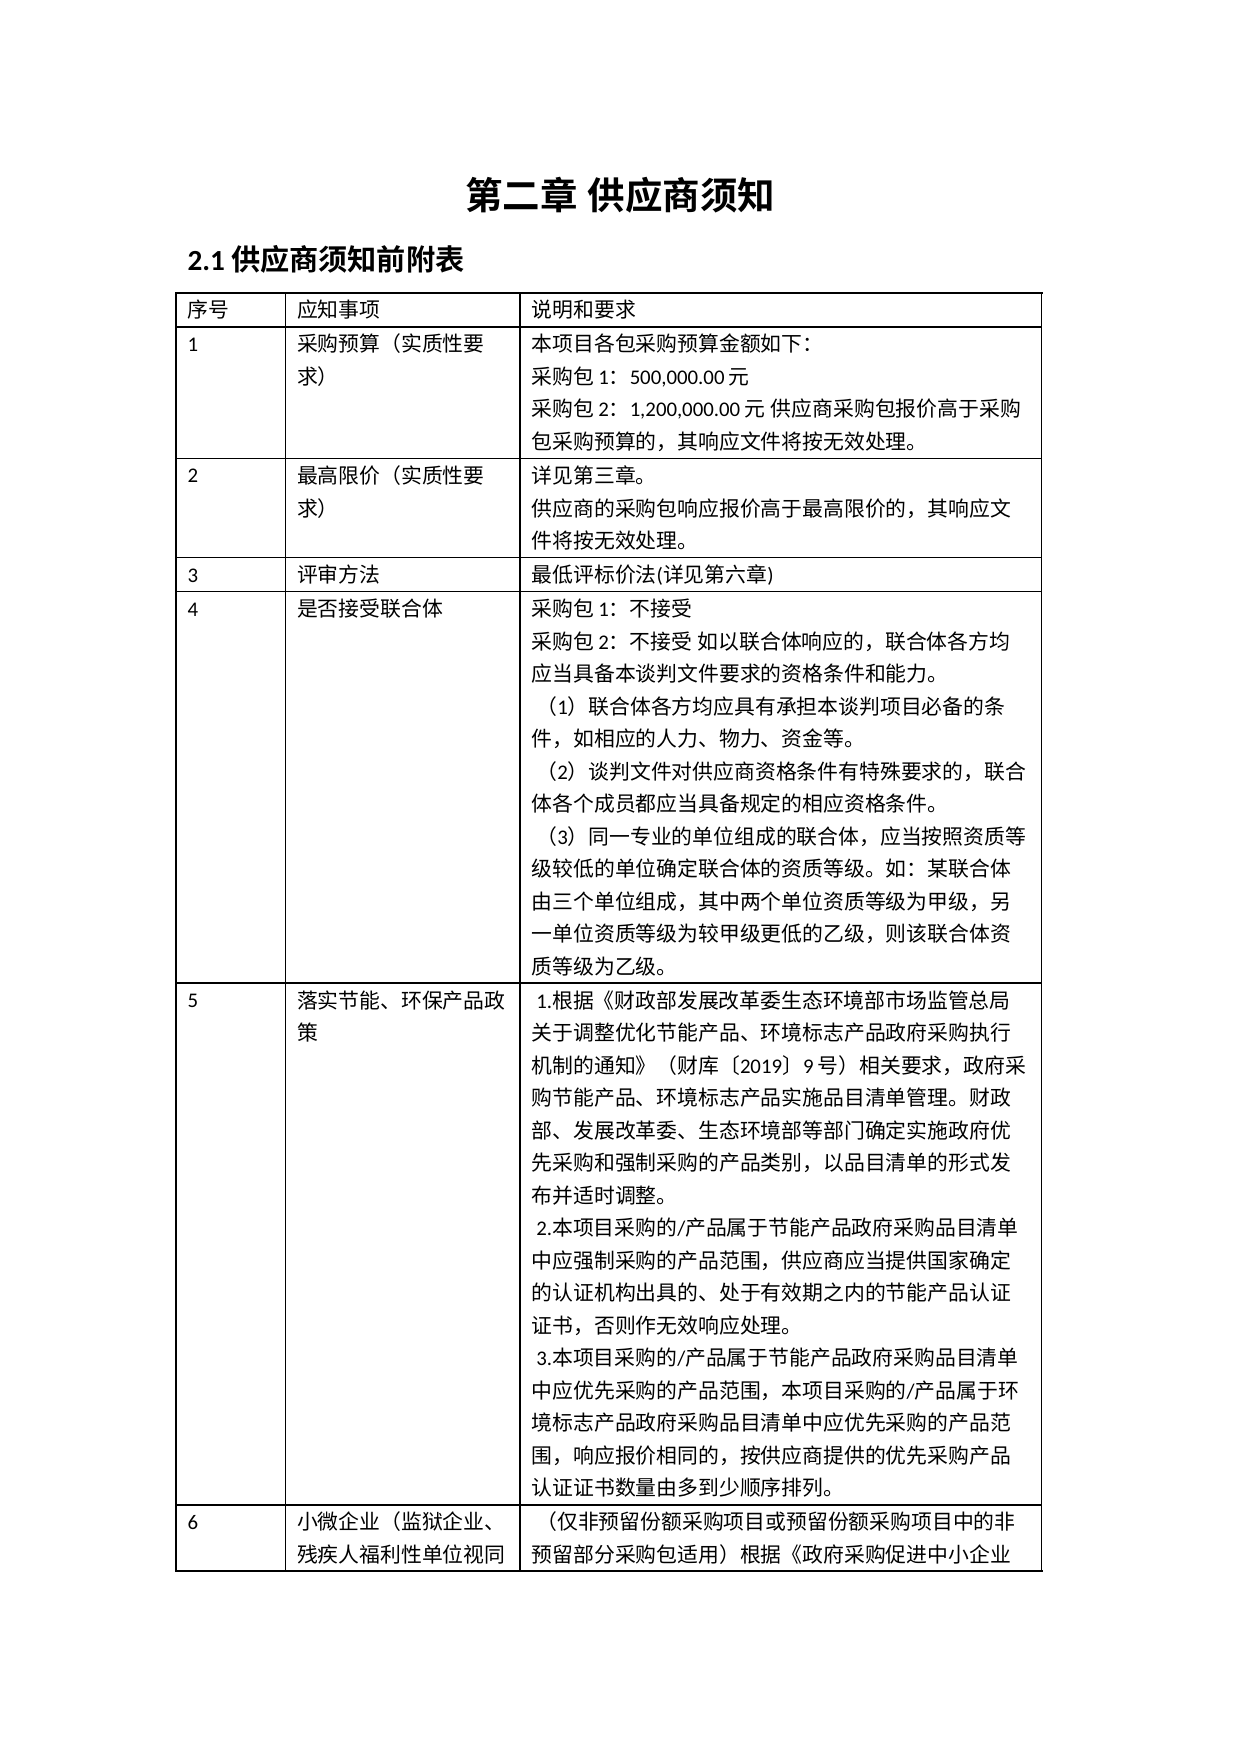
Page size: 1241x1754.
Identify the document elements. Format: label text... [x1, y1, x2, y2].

table_cell 采购包1：不接受 采购包2：不接受 如以联合体响应的，联合体各方均应当具备本谈判文件要求的资格条件和能力。 （1）联合体各方均应具有承担本谈判项目必备的条件，如相应的人力、物力、资金等。 （2）谈判文件对供应商资格条件有特殊要求的，联合体各个成员都应当具备规定的相应资格条件。 （3）同一专业的单位组成的联合体，应当按照资质等级较低的单位确定联合体的资质等级。如：某联合体由三个单位组成，其中两个单位资质等级为甲级，另一单位资质等级为较甲级更低的乙级，则该联合体资质等级为乙级。 [521, 592, 1041, 982]
table_cell 采购预算（实质性要求） [286, 328, 519, 458]
table_cell 详见第三章。 供应商的采购包响应报价高于最高限价的，其响应文件将按无效处理。 [521, 459, 1041, 557]
table_cell 1 [177, 328, 285, 458]
table_cell 3 [177, 558, 285, 591]
table_cell 4 [177, 592, 285, 982]
table_cell 1.根据《财政部发展改革委生态环境部市场监管总局关于调整优化节能产品、环境标志产品政府采购执行机制的通知》（财库〔2019〕9号）相关要求，政府采购节能产品、环境标志产品实施品目清单管理。财政部、发展改革委、生态环境部等部门确定实施政府优先采购和强制采购的产品类别，以品目清单的形式发布并适时调整。 2.本项目采购的/产品属于节能产品政府采购品目清单中应强制采购的产品范围，供应商应当提供国家确定的认证机构出具的、处于有效期之内的节能产品认证证书，否则作无效响应处理。 3.本项目采购的/产品属于节能产品政府采购品目清单中应优先采购的产品范围，本项目采购的/产品属于环境标志产品政府采购品目清单中应优先采购的产品范围，响应报价相同的，按供应商提供的优先采购产品认证证书数量由多到少顺序排列。 [521, 984, 1041, 1504]
table_cell 评审方法 [286, 558, 519, 591]
table_cell 最低评标价法(详见第六章) [521, 558, 1041, 591]
text 2.1供应商须知前附表 [187, 227, 1053, 292]
table_cell 落实节能、环保产品政策 [286, 984, 519, 1504]
table_header 应知事项 [286, 294, 519, 326]
table_cell 5 [177, 984, 285, 1504]
table_header 序号 [177, 294, 285, 326]
table_cell 2 [177, 459, 285, 557]
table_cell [521, 1506, 1041, 1570]
text 第二章 供应商须知 [187, 162, 1053, 227]
table_cell 是否接受联合体 [286, 592, 519, 982]
table_cell 6 [177, 1506, 285, 1570]
table_cell 本项目各包采购预算金额如下： 采购包1：500,000.00元 采购包2：1,200,000.00元 供应商采购包报价高于采购包采购预算的，其响应文件将按无效处理。 [521, 328, 1041, 458]
table_header 说明和要求 [521, 294, 1041, 326]
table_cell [286, 1506, 519, 1570]
table_cell 最高限价（实质性要求） [286, 459, 519, 557]
